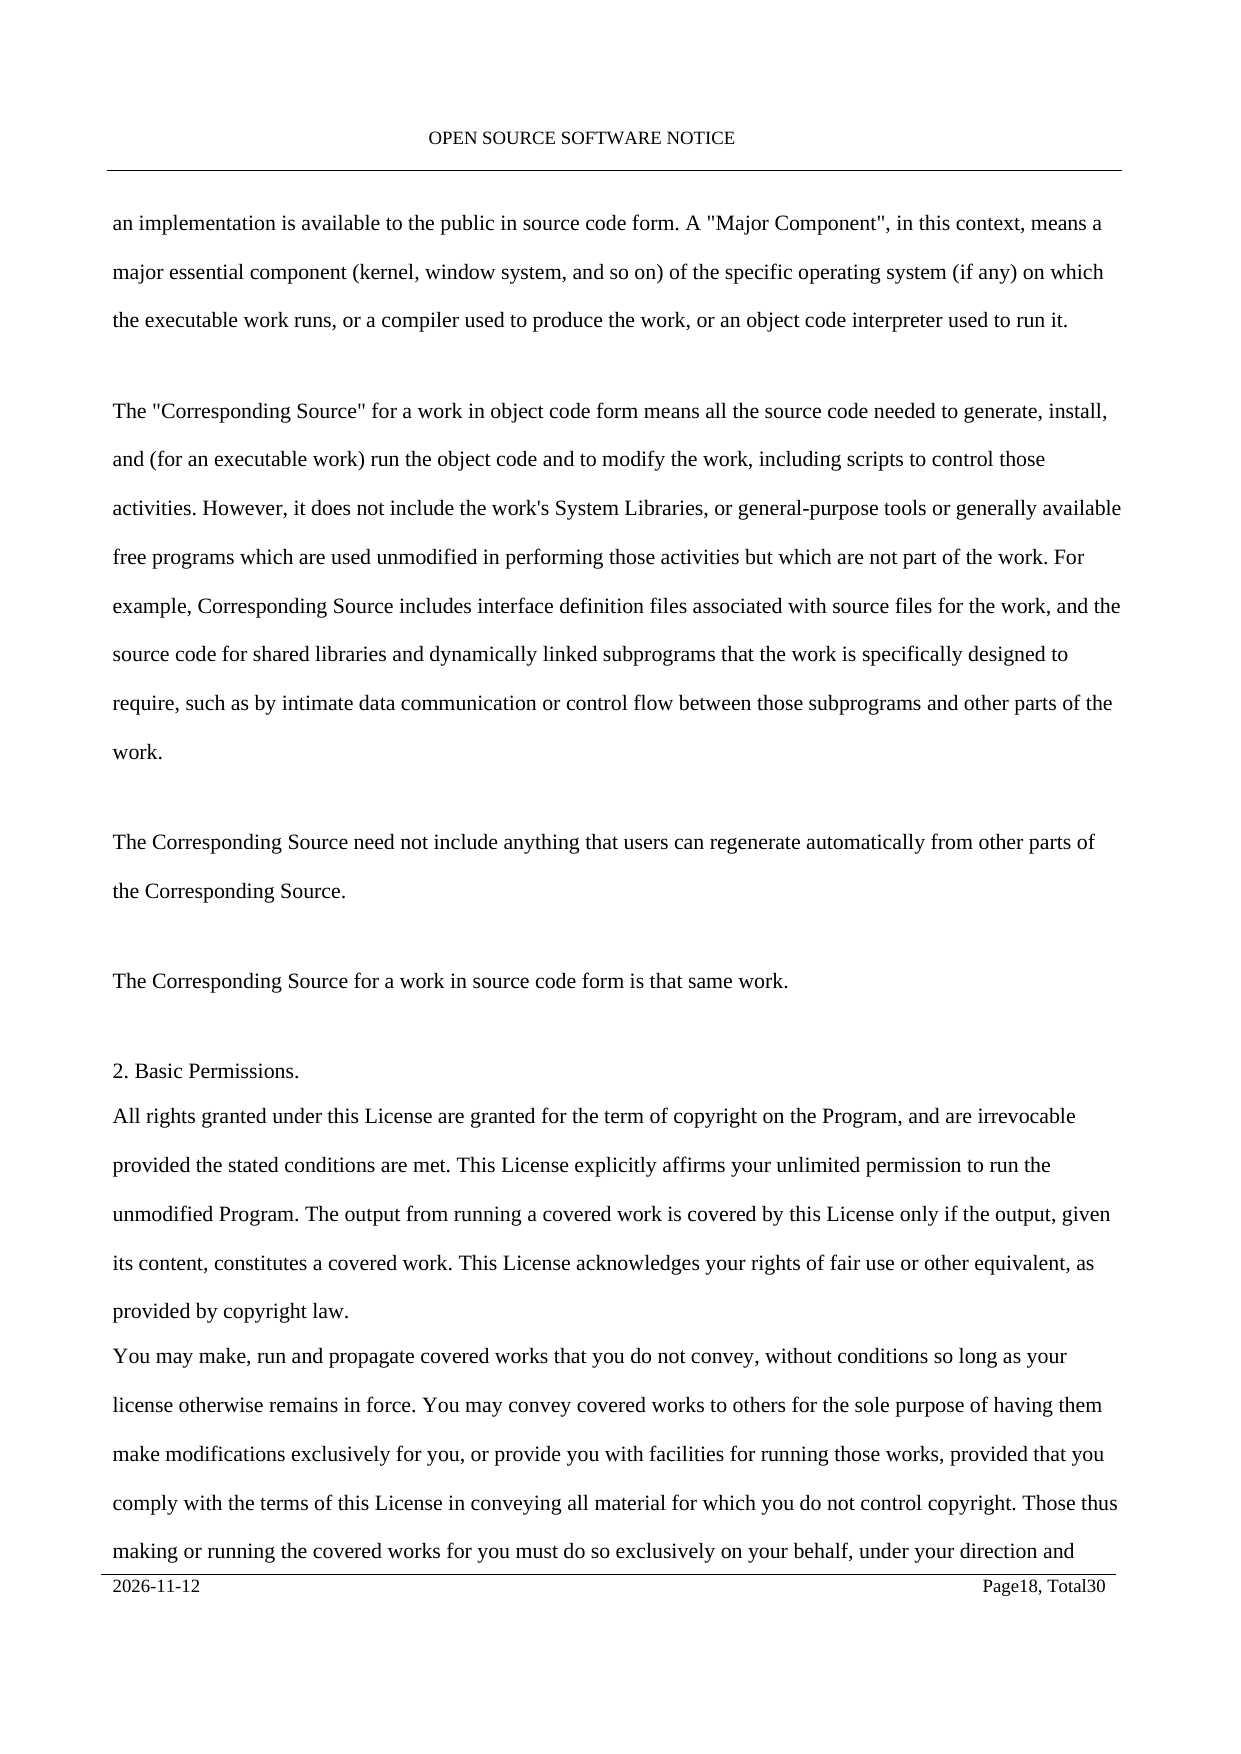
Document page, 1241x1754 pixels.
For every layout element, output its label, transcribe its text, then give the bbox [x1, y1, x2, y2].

text All rights granted under this License are granted for the term of copyright on the Program, and are irrevocable provided the stated conditions are met. This License explicitly affirms your unlimited permission to run the unmodified Program. The output from running a covered work is covered by this License only if the output, given its content, constitutes a covered work. This License acknowledges your rights of fair use or other equivalent, as provided by copyright law. [112, 1100, 1128, 1327]
text The Corresponding Source need not include anything that users can regenerate automatically from other parts of the Corresponding Source. [112, 826, 1128, 907]
text 2. Basic Permissions. [112, 1055, 1128, 1087]
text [112, 1340, 1128, 1567]
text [112, 206, 1128, 336]
text The Corresponding Source for a work in source code form is that same work. [112, 964, 1128, 997]
text The "Corresponding Source" for a work in object code form means all the source code needed to generate, install, and (for an executable work) run the object code and to modify the work, including scripts to control those activities. However, it does not include the work's System Libraries, or general-purpose tools or generally available free programs which are used unmodified in performing those activities but which are not part of the work. For example, Corresponding Source includes interface definition files associated with source files for the work, and the source code for shared libraries and dynamically linked subprograms that the work is specifically designed to require, such as by intimate data communication or control flow between those subprograms and other parts of the work. [112, 394, 1128, 768]
